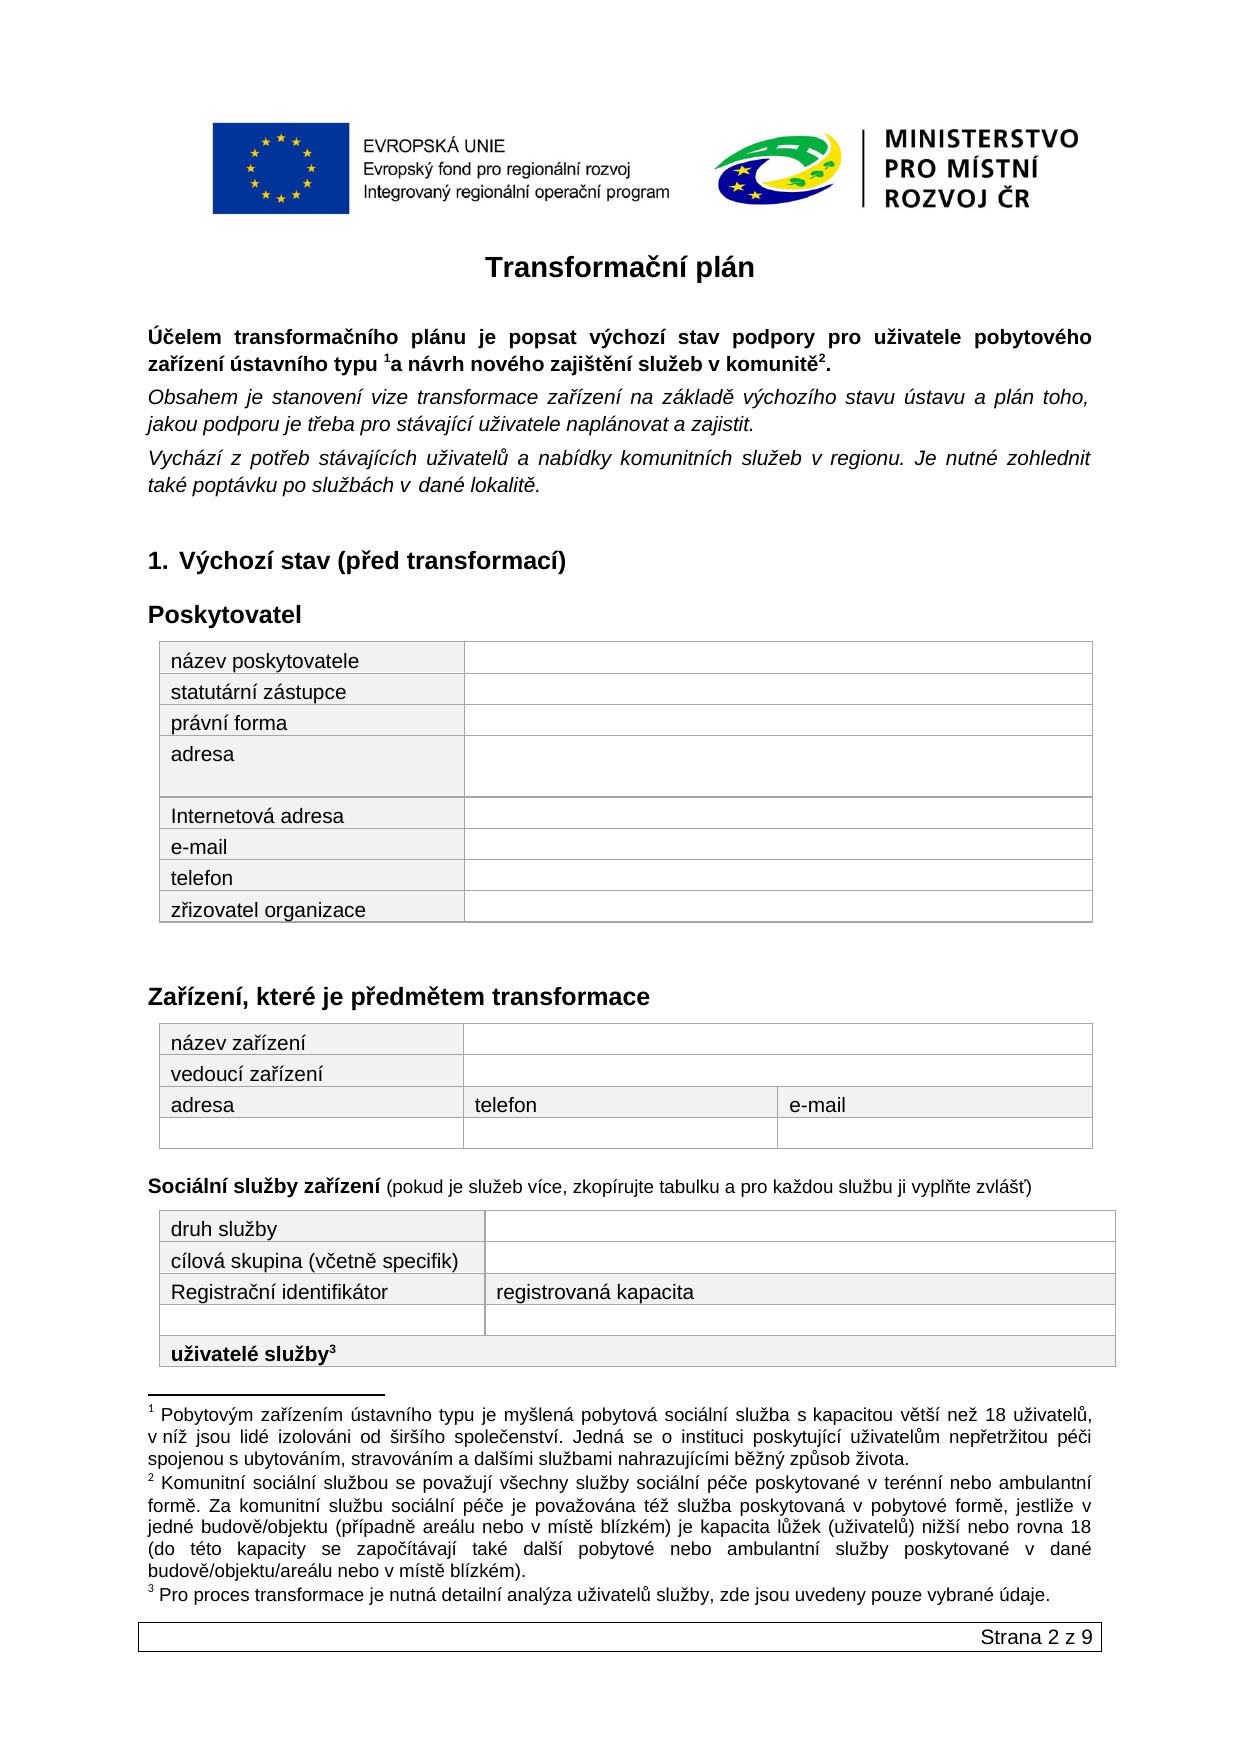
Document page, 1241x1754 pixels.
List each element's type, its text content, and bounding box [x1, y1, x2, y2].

table_cell [160, 1305, 484, 1335]
table_header druh služby [160, 1211, 484, 1241]
table_header [464, 1024, 1092, 1054]
table_cell registrovaná kapacita [486, 1274, 1115, 1304]
table_cell cílová skupina (včetně specifik) [160, 1242, 484, 1272]
table_cell [465, 860, 1092, 890]
table_cell e-mail [778, 1087, 1092, 1117]
table_cell [160, 1118, 463, 1148]
table_cell [465, 829, 1092, 859]
table_header název poskytovatele [160, 642, 464, 672]
text Transformační plán [148, 160, 1093, 283]
table_cell [778, 1118, 1092, 1148]
table_cell e-mail [160, 829, 464, 859]
text Vychází z potřeb stávajících uživatelů a nabídky komunitních služeb v regionu. Je nutné zohlednit také poptávku po službách v dané lokalitě. [148, 443, 1093, 497]
table_header [486, 1211, 1115, 1241]
text Sociální služby zařízení (pokud je služeb více, zkopírujte tabulku a pro každou službu ji vyplňte zvlášť) [148, 1174, 1093, 1198]
table_cell [465, 674, 1092, 704]
table_cell zřizovatel organizace [160, 891, 464, 921]
table_cell [486, 1305, 1115, 1335]
table_cell telefon [464, 1087, 777, 1117]
table_cell statutární zástupce [160, 674, 464, 704]
table_cell [465, 798, 1092, 828]
text Poskytovatel [148, 600, 1093, 629]
table_cell adresa [160, 1087, 463, 1117]
table_cell právní forma [160, 705, 464, 735]
table_cell [464, 1118, 777, 1148]
list Výchozí stav (před transformací) [148, 549, 1093, 575]
table_cell [486, 1242, 1115, 1272]
table_cell adresa [160, 736, 464, 796]
table_cell [465, 705, 1092, 735]
text Účelem transformačního plánu je popsat výchozí stav podpory pro uživatele pobytového zařízení ústavního typu a návrh nového zajištění služeb v komunitě. [148, 322, 1093, 377]
table_cell telefon [160, 860, 464, 890]
table_cell [465, 891, 1092, 921]
picture [182, 91, 1108, 244]
table_cell Registrační identifikátor [160, 1274, 484, 1304]
text Obsahem je stanovení vize transformace zařízení na základě výchozího stavu ústavu a plán toho, jakou podporu je třeba pro stávající uživatele naplánovat a zajistit. [148, 383, 1093, 437]
table_cell Internetová adresa [160, 798, 464, 828]
table_cell vedoucí zařízení [160, 1055, 463, 1086]
table_cell uživatelé služby [160, 1336, 1115, 1366]
table_header [465, 642, 1092, 672]
table_cell [465, 736, 1092, 796]
table_cell [464, 1055, 1092, 1086]
table_header název zařízení [160, 1024, 463, 1054]
text Zařízení, které je předmětem transformace [148, 982, 1093, 1011]
